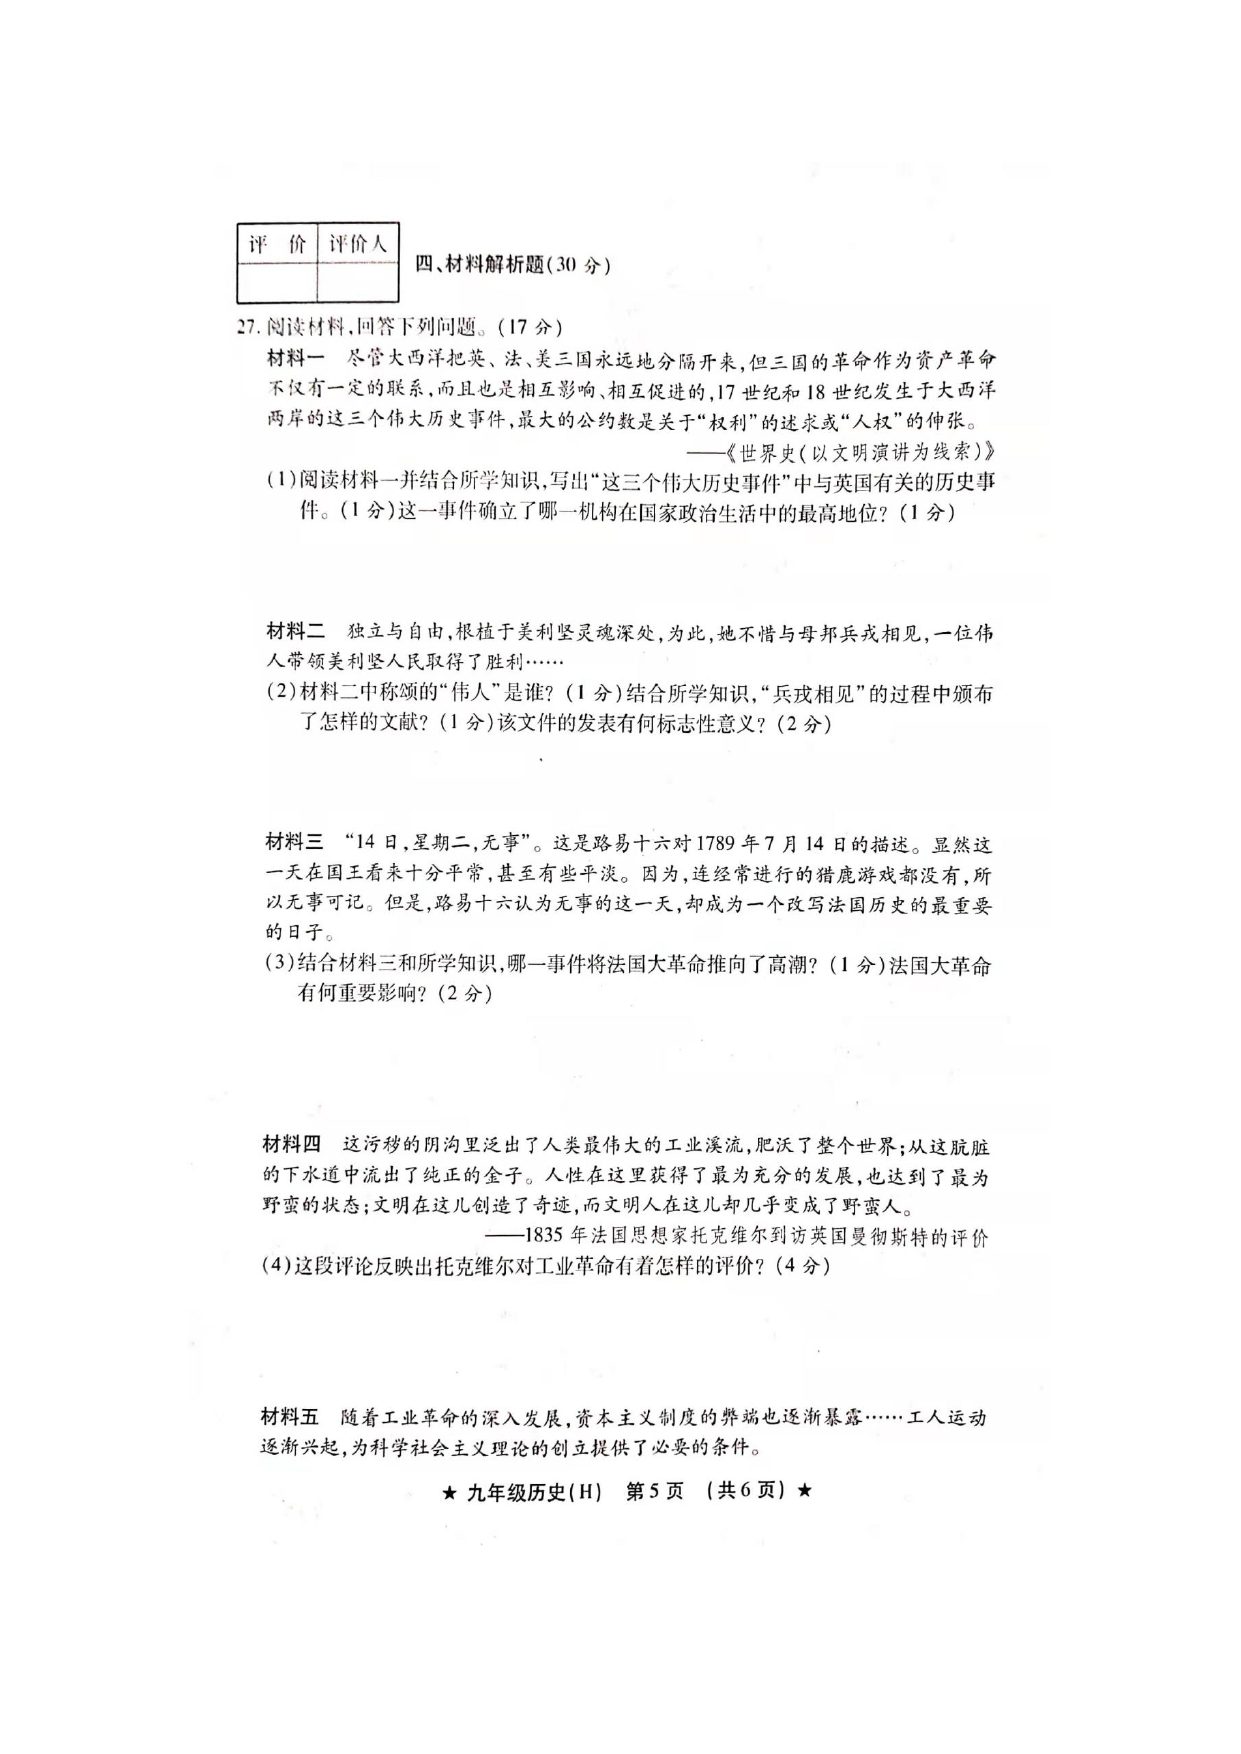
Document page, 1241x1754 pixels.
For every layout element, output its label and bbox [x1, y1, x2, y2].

picture [187, 162, 1050, 1546]
